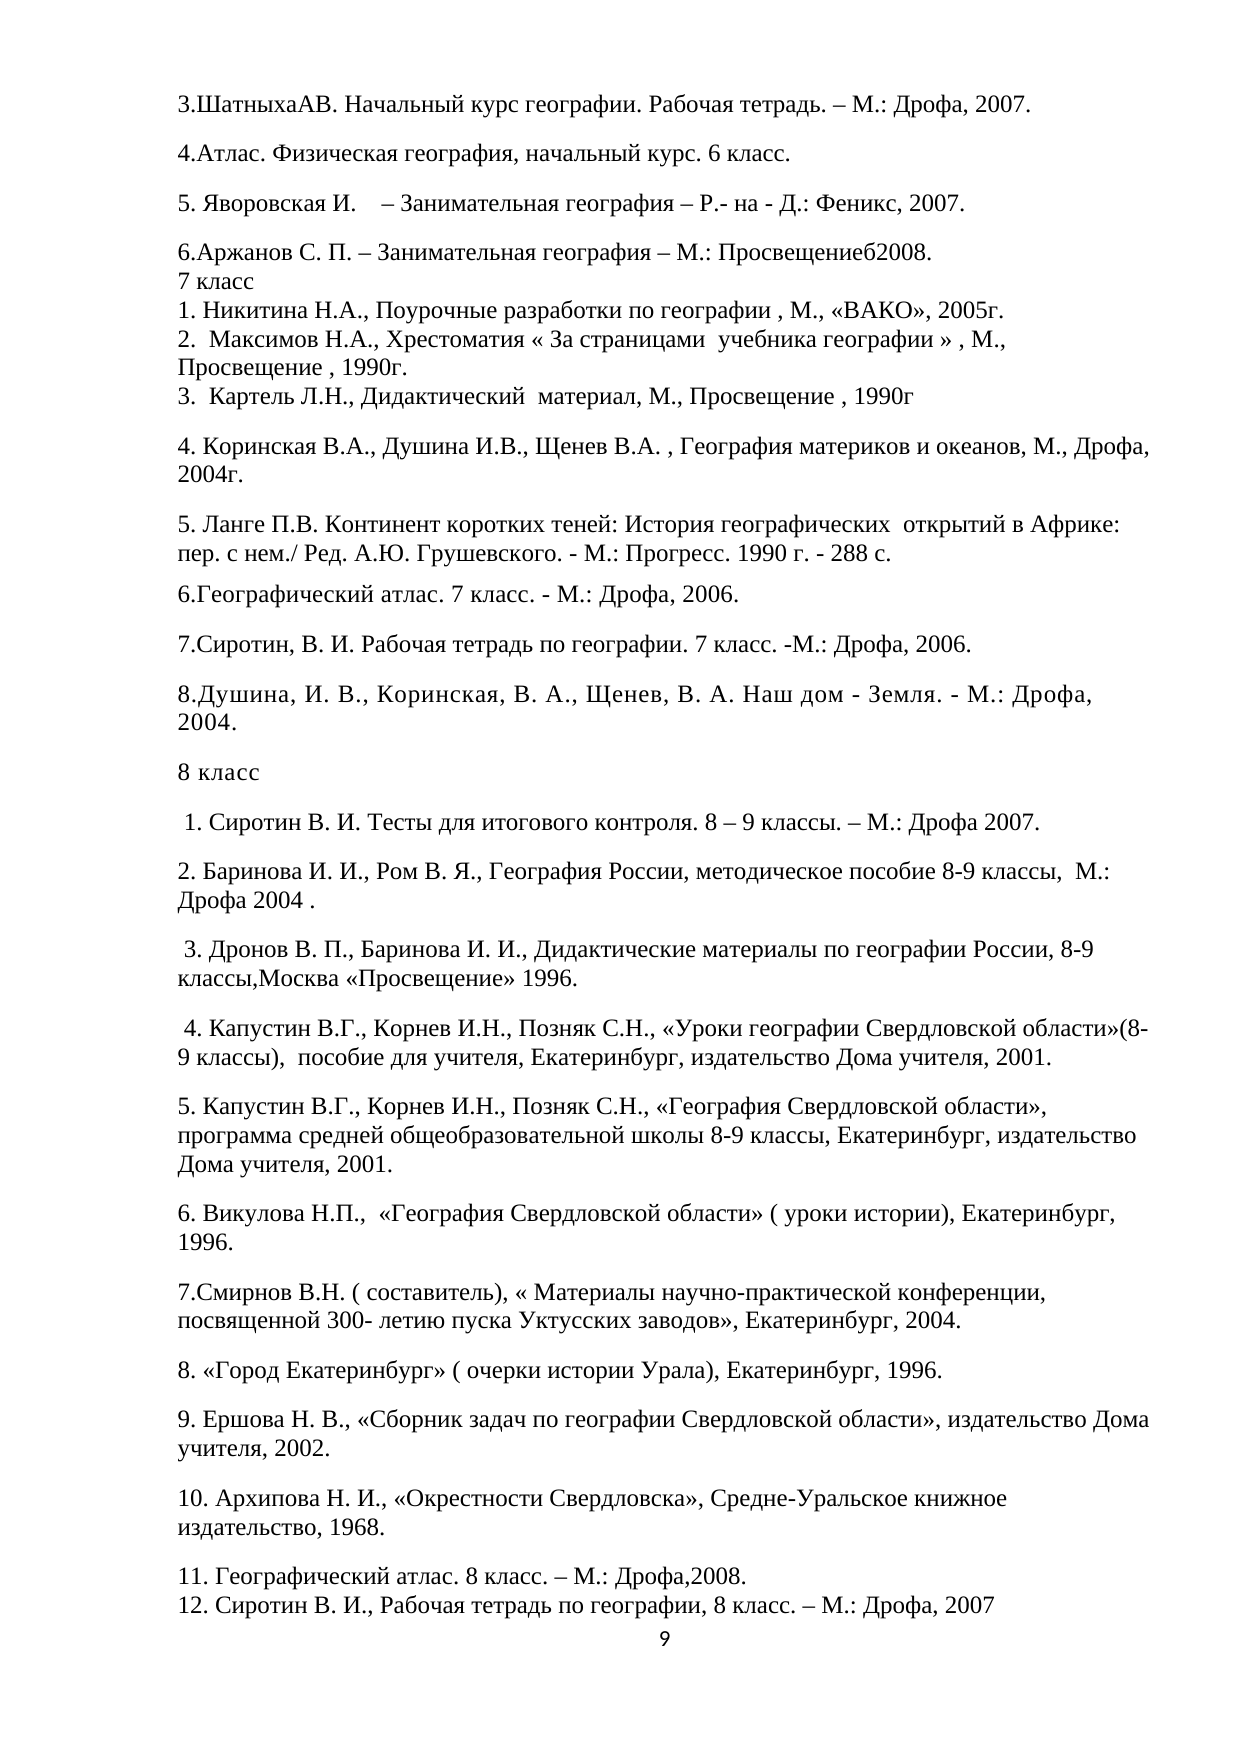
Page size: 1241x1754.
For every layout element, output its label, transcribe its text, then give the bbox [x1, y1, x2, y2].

text 11. Географический атлас. 8 класс. – М.: Дрофа,2008. [177, 1561, 1152, 1590]
text 2. Максимов Н.А., Хрестоматия « За страницами учебника географии » , М., Просвещение , 1990г. [177, 324, 1152, 381]
text 2. Баринова И. И., Ром В. Я., География России, методическое пособие 8-9 классы, М.: Дрофа 2004 . [177, 856, 1152, 914]
text 1. Никитина Н.А., Поурочные разработки по географии , М., «ВАКО», 2005г. [177, 295, 1152, 324]
text 4.Атлас. Физическая география, начальный курс. 6 класс. [177, 138, 1152, 167]
text 6.Аржанов С. П. – Занимательная география – М.: Просвещениеб2008. [177, 237, 1152, 266]
text 5. Ланге П.В. Континент коротких теней: История географических открытий в Африке: пер. с нем./ Ред. А.Ю. Грушевского. - М.: Прогресс. . - 288 с. [177, 509, 1152, 567]
text 8 класс [177, 757, 1133, 786]
text 3.ШатныхаАВ. Начальный курс географии. Рабочая тетрадь. – М.: Дрофа, 2007. [177, 89, 1152, 117]
text 6.Географический атлас. 7 класс. - М.: Дрофа, 2006. [177, 579, 1133, 608]
text 4. Капустин В.Г., Корнев И.Н., Позняк С.Н., «Уроки географии Свердловской области»(8-9 классы), пособие для учителя, Екатеринбург, издательство Дома учителя, 2001. [177, 1013, 1152, 1070]
text 8. «Город Екатеринбург» ( очерки истории Урала), Екатеринбург, 1996. [177, 1355, 1152, 1384]
text 8.Душина, И. В., Коринская, В. А., Щенев, В. А. Наш дом - Земля. - М.: Дрофа, 2004. [177, 679, 1133, 736]
text 4. Коринская В.А., Душина И.В., Щенев В.А. , География материков и океанов, М., Дрофа, 2004г. [177, 431, 1152, 488]
text 9. Ершова Н. В., «Сборник задач по географии Свердловской области», издательство Дома учителя, 2002. [177, 1404, 1152, 1462]
text 3. Дронов В. П., Баринова И. И., Дидактические материалы по географии России, 8-9 классы,Москва «Просвещение» 1996. [177, 934, 1152, 992]
text 5. Капустин В.Г., Корнев И.Н., Позняк С.Н., «География Свердловской области», программа средней общеобразовательной школы 8-9 классы, Екатеринбург, издательство Дома учителя, 2001. [177, 1091, 1152, 1177]
text 12. Сиротин В. И., Рабочая тетрадь по географии, 8 класс. – М.: Дрофа, 2007 [177, 1590, 1152, 1619]
text 10. Архипова Н. И., «Окрестности Свердловска», Средне-Уральское книжное издательство, 1968. [177, 1483, 1152, 1540]
text 3. Картель Л.Н., Дидактический материал, М., Просвещение , 1990г [177, 381, 1152, 410]
text 5. Яворовская И. – Занимательная география – Р.- на - Д.: Феникс, 2007. [177, 188, 1152, 217]
text 1. Сиротин В. И. Тесты для итогового контроля. 8 – 9 классы. – М.: Дрофа 2007. [177, 807, 1152, 835]
text 6. Викулова Н.П., «География Свердловской области» ( уроки истории), Екатеринбург, 1996. [177, 1198, 1152, 1256]
text 7.Смирнов В.Н. ( составитель), « Материалы научно-практической конференции, посвященной 300- летию пуска Уктусских заводов», Екатеринбург, 2004. [177, 1277, 1152, 1334]
text 7 класс [177, 266, 1152, 295]
text 7.Сиротин, В. И. Рабочая тетрадь по географии. 7 класс. -М.: Дрофа, 2006. [177, 629, 1152, 658]
